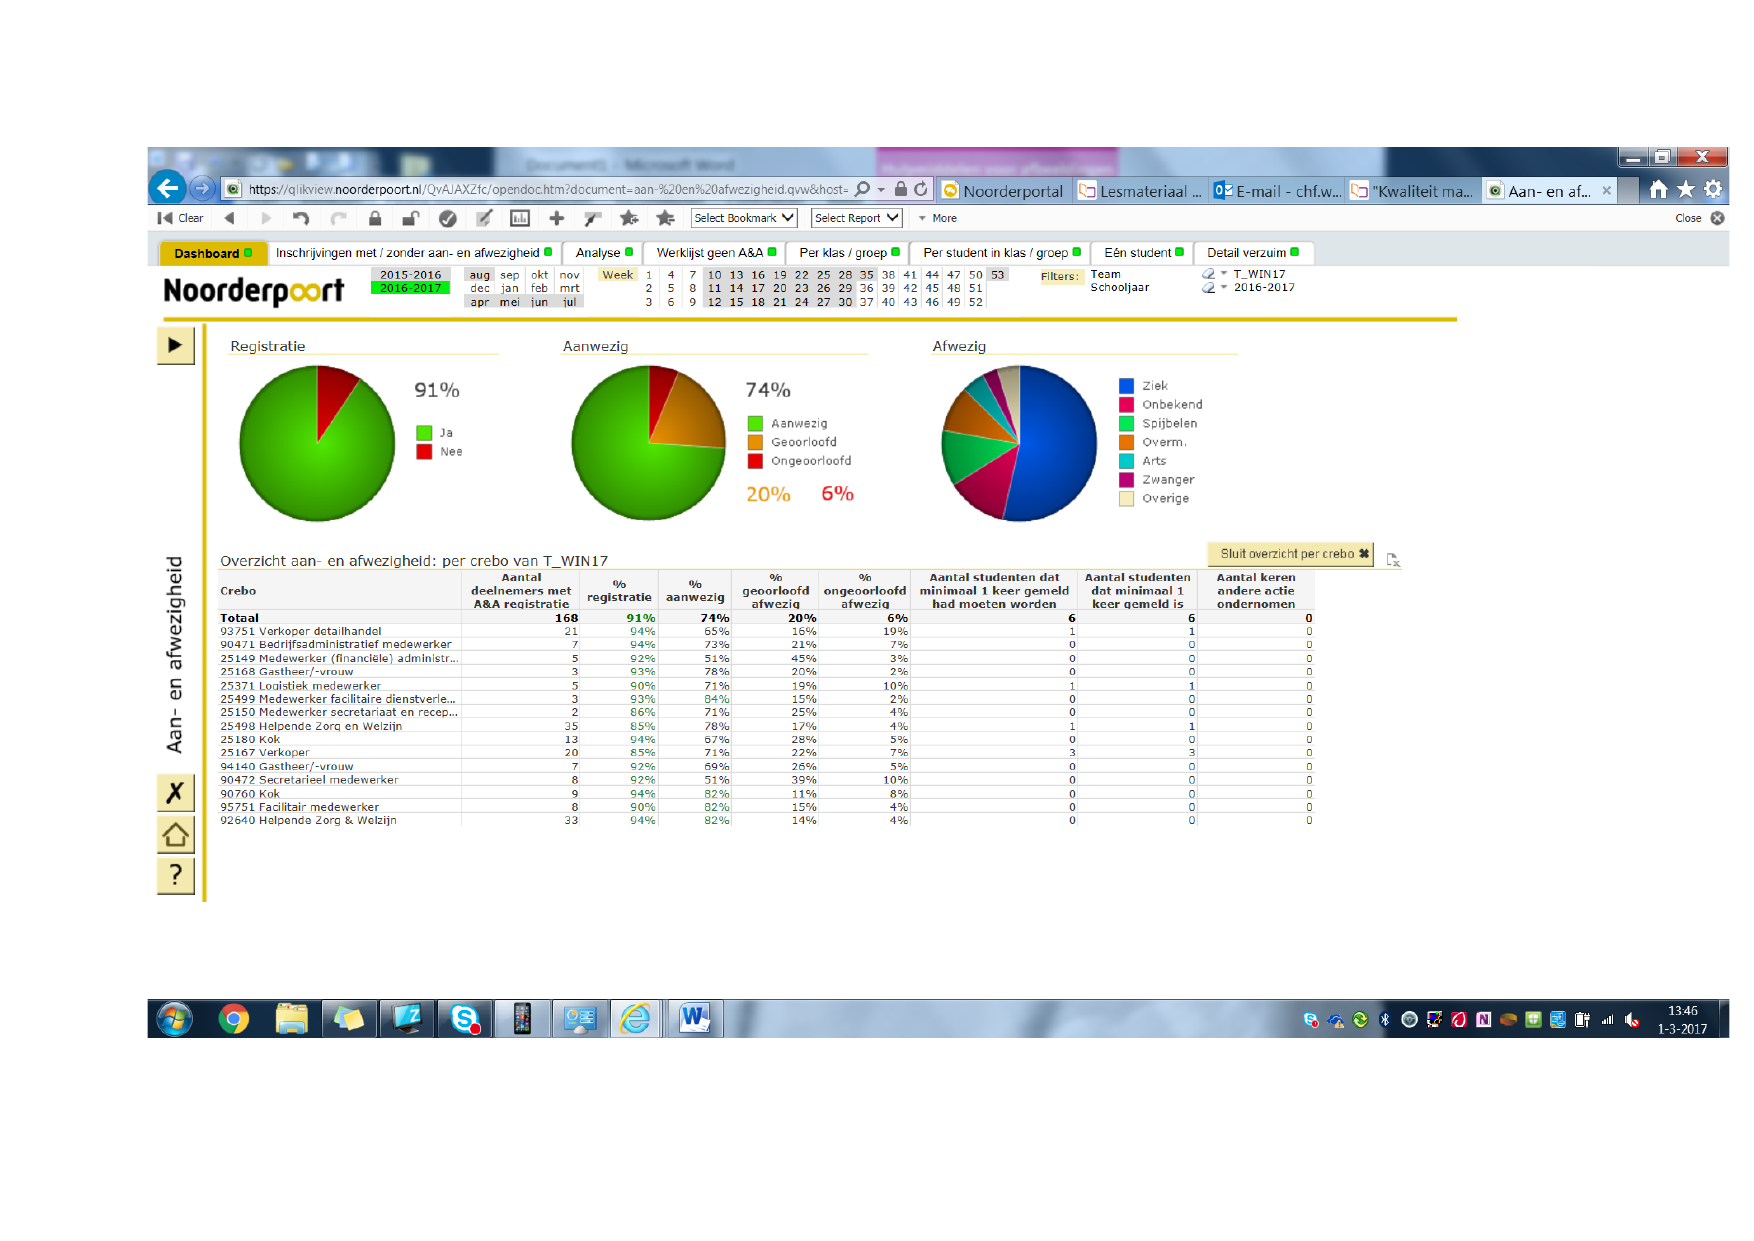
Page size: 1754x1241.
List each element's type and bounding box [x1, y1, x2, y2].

picture [147, 147, 1730, 1038]
